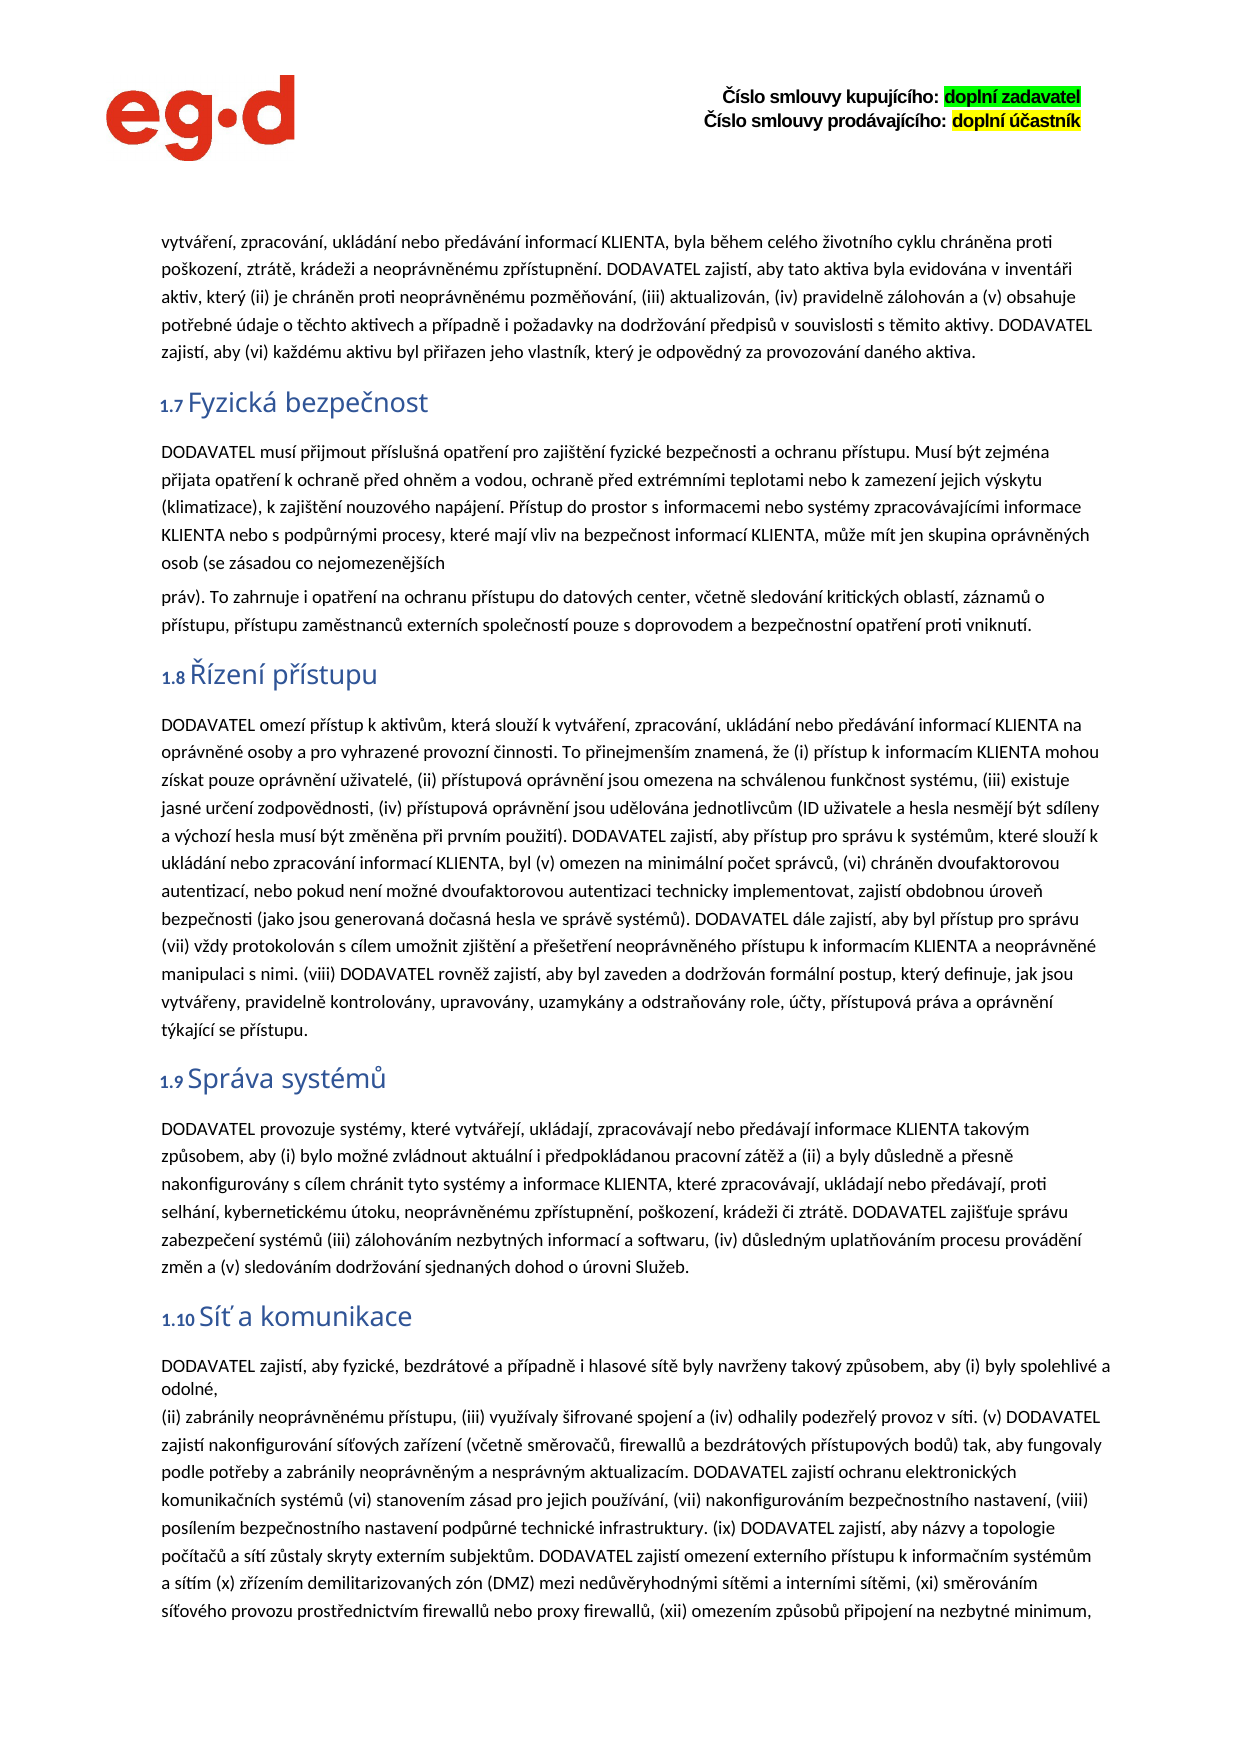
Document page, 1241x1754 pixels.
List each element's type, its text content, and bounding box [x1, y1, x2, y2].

text DODAVATEL provozuje systémy, které vytvářejí, ukládají, zpracovávají nebo předávají informace KLIENTA takovým způsobem, aby (i) bylo možné zvládnout aktuální i předpokládanou pracovní zátěž a (ii) a byly důsledně a přesně nakonfigurovány s cílem chránit tyto systémy a informace KLIENTA, které zpracovávají, ukládají nebo předávají, proti selhání, kybernetickému útoku, neoprávněnému zpřístupnění, poškození, krádeži či ztrátě. DODAVATEL zajišťuje správu zabezpečení systémů (iii) zálohováním nezbytných informací a softwaru, (iv) důsledným uplatňováním procesu provádění změn a (v) sledováním dodržování sjednaných dohod o úrovni Služeb. [161, 1117, 1102, 1278]
text práv). To zahrnuje i opatření na ochranu přístupu do datových center, včetně sledování kritických oblastí, záznamů o přístupu, přístupu zaměstnanců externích společností pouze s doprovodem a bezpečnostní opatření proti vniknutí. [161, 586, 1102, 636]
text DODAVATEL musí přijmout příslušná opatření pro zajištění fyzické bezpečnosti a ochranu přístupu. Musí být zejména přijata opatření k ochraně před ohněm a vodou, ochraně před extrémními teplotami nebo k zamezení jejich výskytu (klimatizace), k zajištění nouzového napájení. Přístup do prostor s informacemi nebo systémy zpracovávajícími informace KLIENTA nebo s podpůrnými procesy, které mají vliv na bezpečnost informací KLIENTA, může mít jen skupina oprávněných osob (se zásadou co nejomezenějších [161, 440, 1102, 574]
subtitle Fyzická bezpečnost [159, 383, 1134, 420]
text DODAVATEL zajistí, aby fyzické, bezdrátové a případně i hlasové sítě byly navrženy takový způsobem, aby (i) byly spolehlivé a odolné, [161, 1354, 1134, 1400]
text DODAVATEL omezí přístup k aktivům, která slouží k vytváření, zpracování, ukládání nebo předávání informací KLIENTA na oprávněné osoby a pro vyhrazené provozní činnosti. To přinejmenším znamená, že (i) přístup k informacím KLIENTA mohou získat pouze oprávnění uživatelé, (ii) přístupová oprávnění jsou omezena na schválenou funkčnost systému, (iii) existuje jasné určení zodpovědnosti, (iv) přístupová oprávnění jsou udělována jednotlivcům (ID uživatele a hesla nesmějí být sdíleny a výchozí hesla musí být změněna při prvním použití). DODAVATEL zajistí, aby přístup pro správu k systémům, které slouží k ukládání nebo zpracování informací KLIENTA, byl (v) omezen na minimální počet správců, (vi) chráněn dvoufaktorovou autentizací, nebo pokud není možné dvoufaktorovou autentizaci technicky implementovat, zajistí obdobnou úroveň bezpečnosti (jako jsou generovaná dočasná hesla ve správě systémů). DODAVATEL dále zajistí, aby byl přístup pro správu (vii) vždy protokolován s cílem umožnit zjištění a přešetření neoprávněného přístupu k informacím KLIENTA a neoprávněné manipulaci s nimi. (viii) DODAVATEL rovněž zajistí, aby byl zaveden a dodržován formální postup, který definuje, jak jsou vytvářeny, pravidelně kontrolovány, upravovány, uzamykány a odstraňovány role, účty, přístupová práva a oprávnění týkající se přístupu. [161, 713, 1102, 1041]
subtitle Řízení přístupu [161, 656, 1134, 692]
subtitle Správa systémů [159, 1059, 1134, 1096]
picture [106, 75, 295, 161]
subtitle Síť a komunikace [161, 1297, 1134, 1334]
